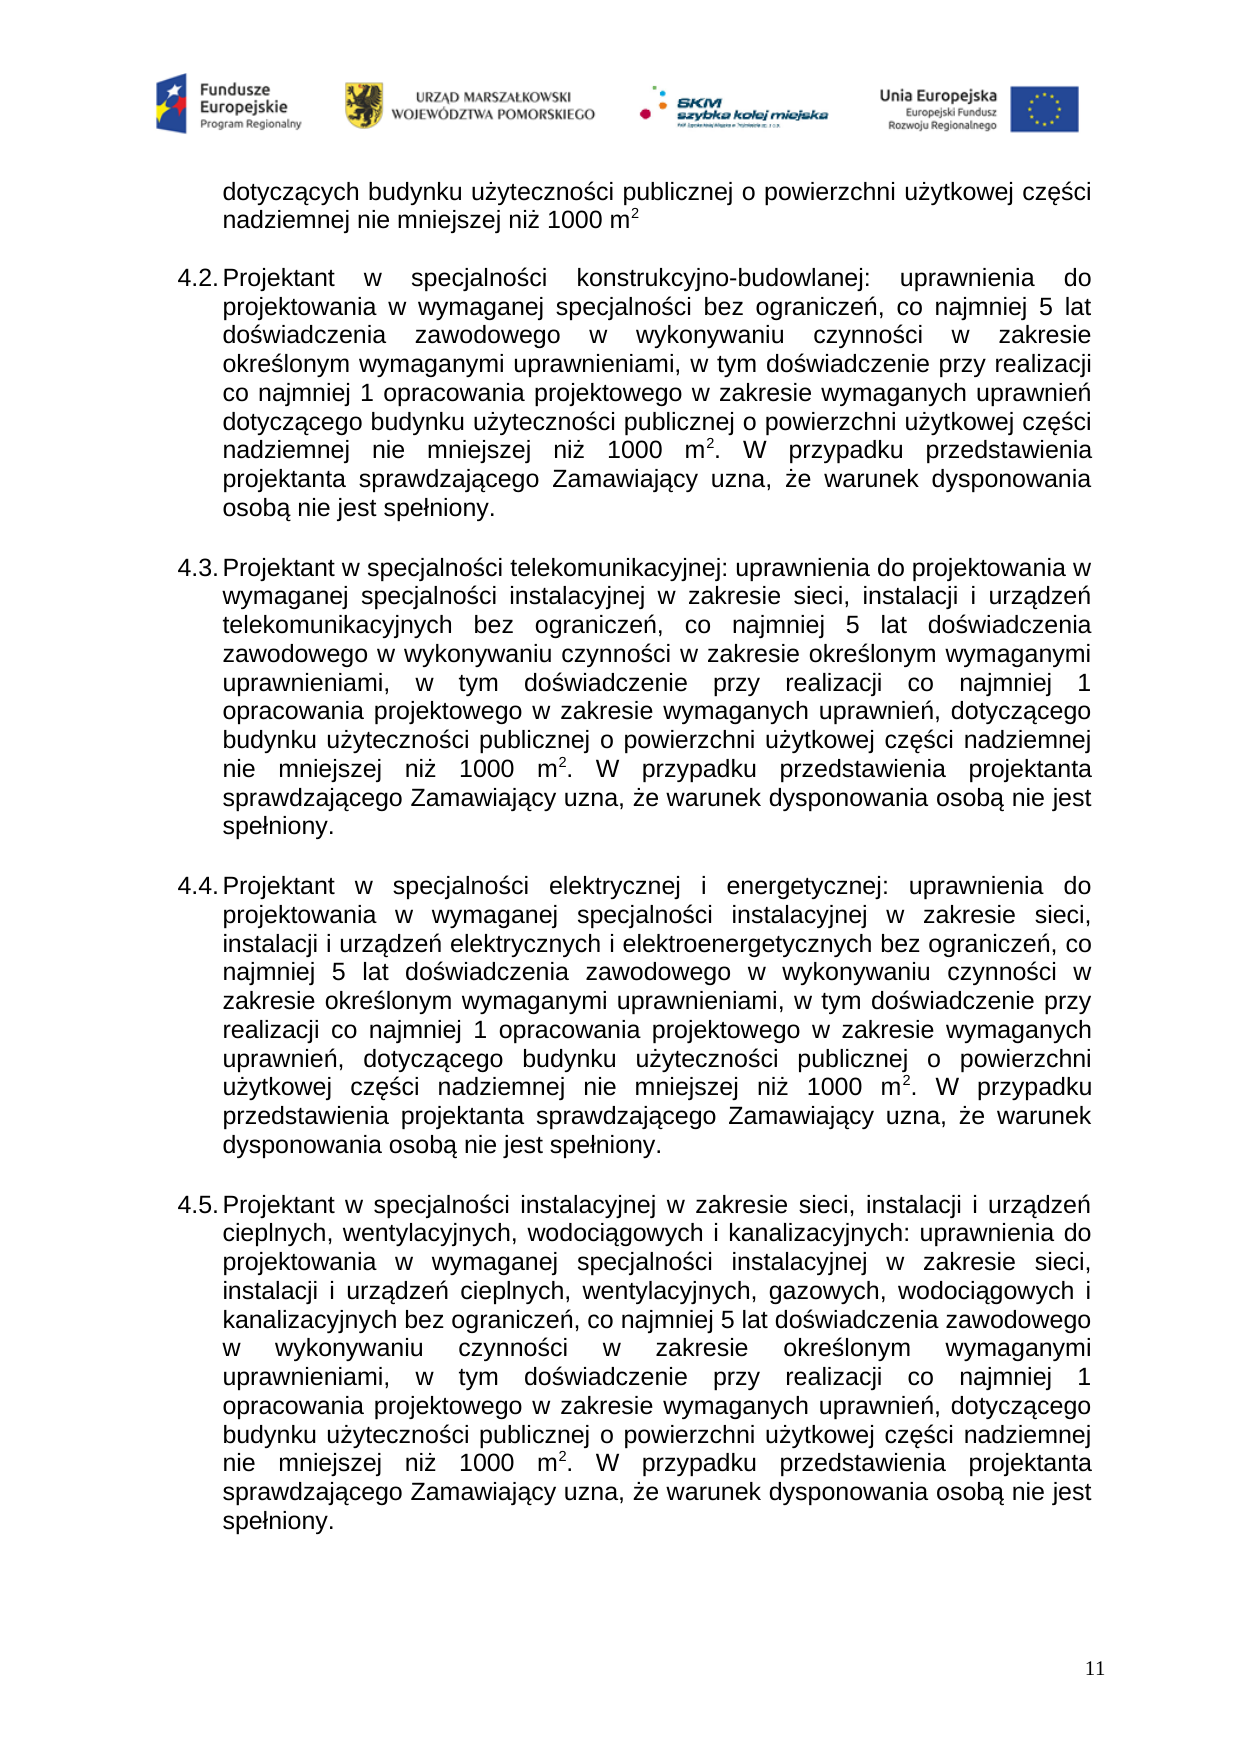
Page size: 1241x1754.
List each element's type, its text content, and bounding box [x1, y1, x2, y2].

list Projektant w specjalności elektrycznej i energetycznej: uprawnienia do projektowania w wymaganej specjalności instalacyjnej w zakresie sieci, instalacji i urządzeń elektrycznych i elektroenergetycznych bez ograniczeń, co najmniej 5 lat doświadczenia zawodowego w wykonywaniu czynności w zakresie określonym wymaganymi uprawnieniami, w tym doświadczenie przy realizacji co najmniej 1 opracowania projektowego w zakresie wymaganych uprawnień, dotyczącego budynku użyteczności publicznej o powierzchni użytkowej części nadziemnej nie mniejszej niż . W przypadku przedstawienia projektanta sprawdzającego Zamawiający uzna, że warunek dysponowania osobą nie jest spełniony. [177, 871, 1093, 1158]
list Projektant w specjalności instalacyjnej w zakresie sieci, instalacji i urządzeń cieplnych, wentylacyjnych, wodociągowych i kanalizacyjnych: uprawnienia do projektowania w wymaganej specjalności instalacyjnej w zakresie sieci, instalacji i urządzeń cieplnych, wentylacyjnych, gazowych, wodociągowych i kanalizacyjnych bez ograniczeń, co najmniej 5 lat doświadczenia zawodowego w wykonywaniu czynności w zakresie określonym wymaganymi uprawnieniami, w tym doświadczenie przy realizacji co najmniej 1 opracowania projektowego w zakresie wymaganych uprawnień, dotyczącego budynku użyteczności publicznej o powierzchni użytkowej części nadziemnej nie mniejszej niż . W przypadku przedstawienia projektanta sprawdzającego Zamawiający uzna, że warunek dysponowania osobą nie jest spełniony. [177, 1189, 1093, 1534]
list Projektant w specjalności konstrukcyjno-budowlanej: uprawnienia do projektowania w wymaganej specjalności bez ograniczeń, co najmniej 5 lat doświadczenia zawodowego w wykonywaniu czynności w zakresie określonym wymaganymi uprawnieniami, w tym doświadczenie przy realizacji co najmniej 1 opracowania projektowego w zakresie wymaganych uprawnień dotyczącego budynku użyteczności publicznej o powierzchni użytkowej części nadziemnej nie mniejszej niż . W przypadku przedstawienia projektanta sprawdzającego Zamawiający uzna, że warunek dysponowania osobą nie jest spełniony. [177, 263, 1093, 521]
list Projektant w specjalności telekomunikacyjnej: uprawnienia do projektowania w wymaganej specjalności instalacyjnej w zakresie sieci, instalacji i urządzeń telekomunikacyjnych bez ograniczeń, co najmniej 5 lat doświadczenia zawodowego w wykonywaniu czynności w zakresie określonym wymaganymi uprawnieniami, w tym doświadczenie przy realizacji co najmniej 1 opracowania projektowego w zakresie wymaganych uprawnień, dotyczącego budynku użyteczności publicznej o powierzchni użytkowej części nadziemnej nie mniejszej niż . W przypadku przedstawienia projektanta sprawdzającego Zamawiający uzna, że warunek dysponowania osobą nie jest spełniony. [177, 552, 1093, 840]
picture [147, 73, 1093, 148]
